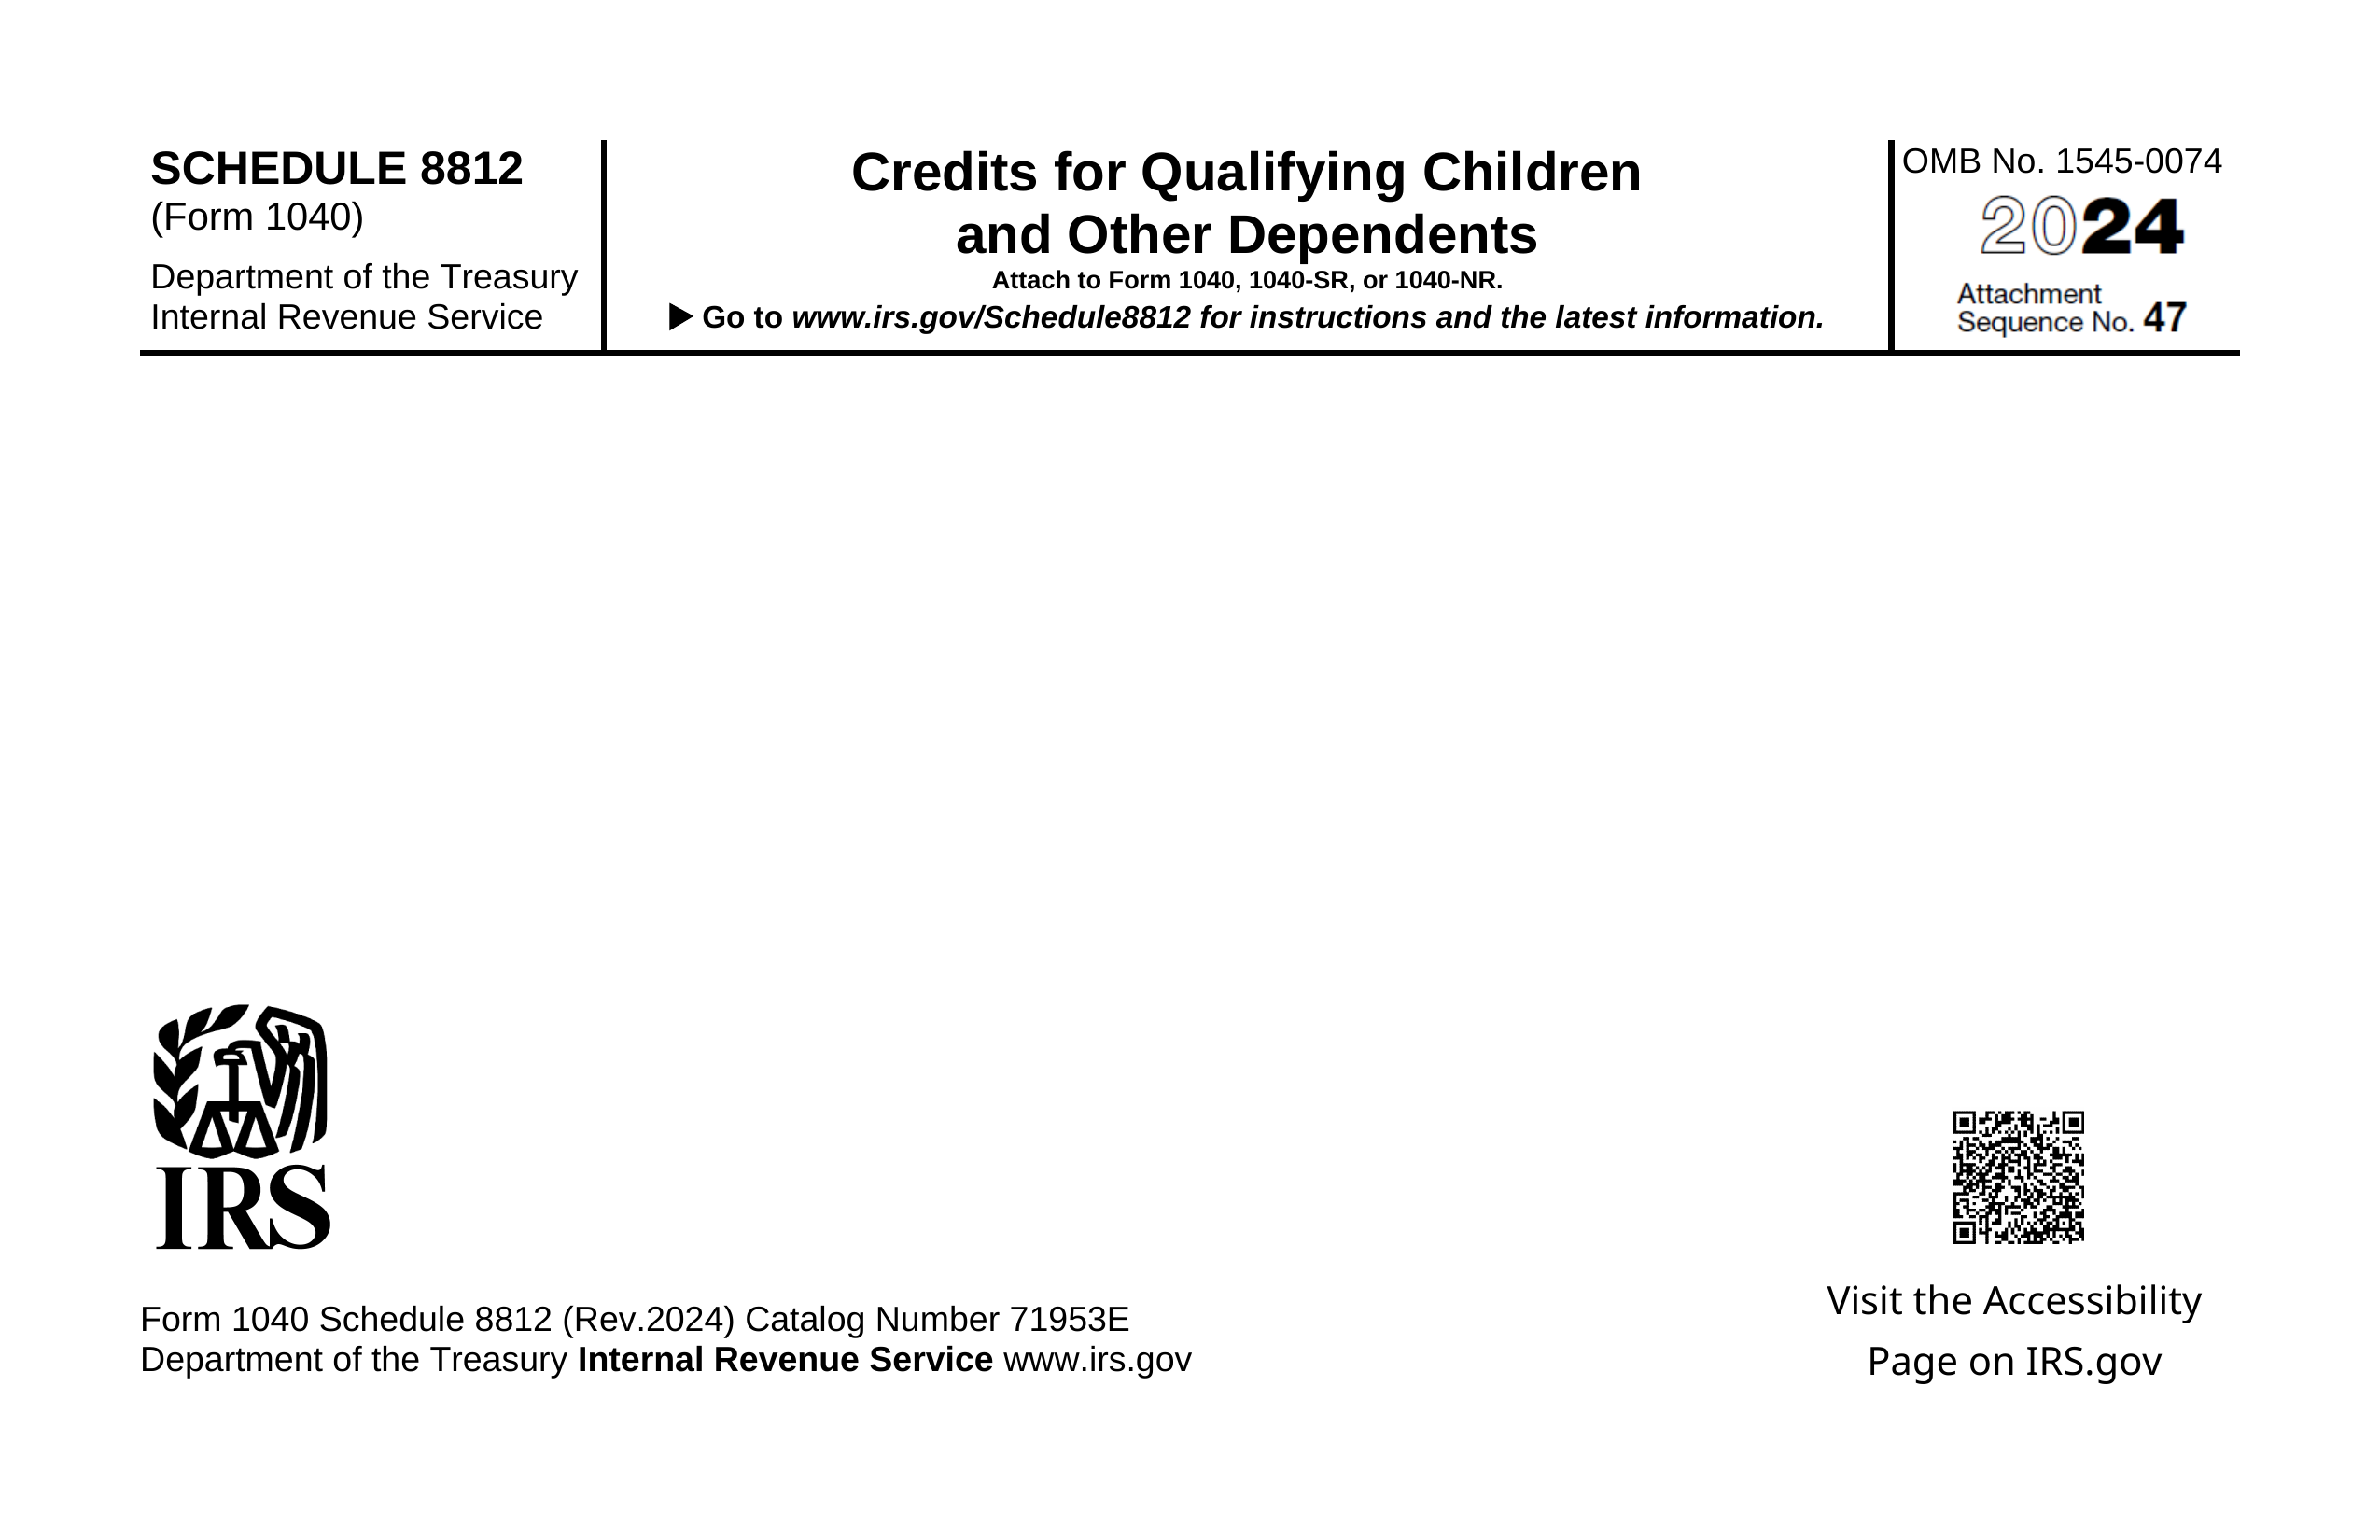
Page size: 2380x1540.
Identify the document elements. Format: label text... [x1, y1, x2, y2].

table_header SCHEDULE 8812 (Form 1040) Department of the Treasury Internal Revenue Service [140, 140, 601, 350]
picture [1950, 1107, 2084, 1242]
table_header Credits for Qualifying Children and Other Dependents Attach to Form 1040, 1040-SR, or 1040-NR. Go to www.irs.gov/Schedule8812 for instructions and the latest information. [607, 140, 1888, 350]
text Form 1040 Schedule 8812 (Rev.2024) Catalog Number 71953E [140, 1298, 2240, 1338]
picture [140, 986, 346, 1287]
table_header OMB No. 1545-0074 [1895, 140, 2240, 350]
text Department of the Treasury Internal Revenue Service www.irs.gov [140, 1338, 2240, 1379]
